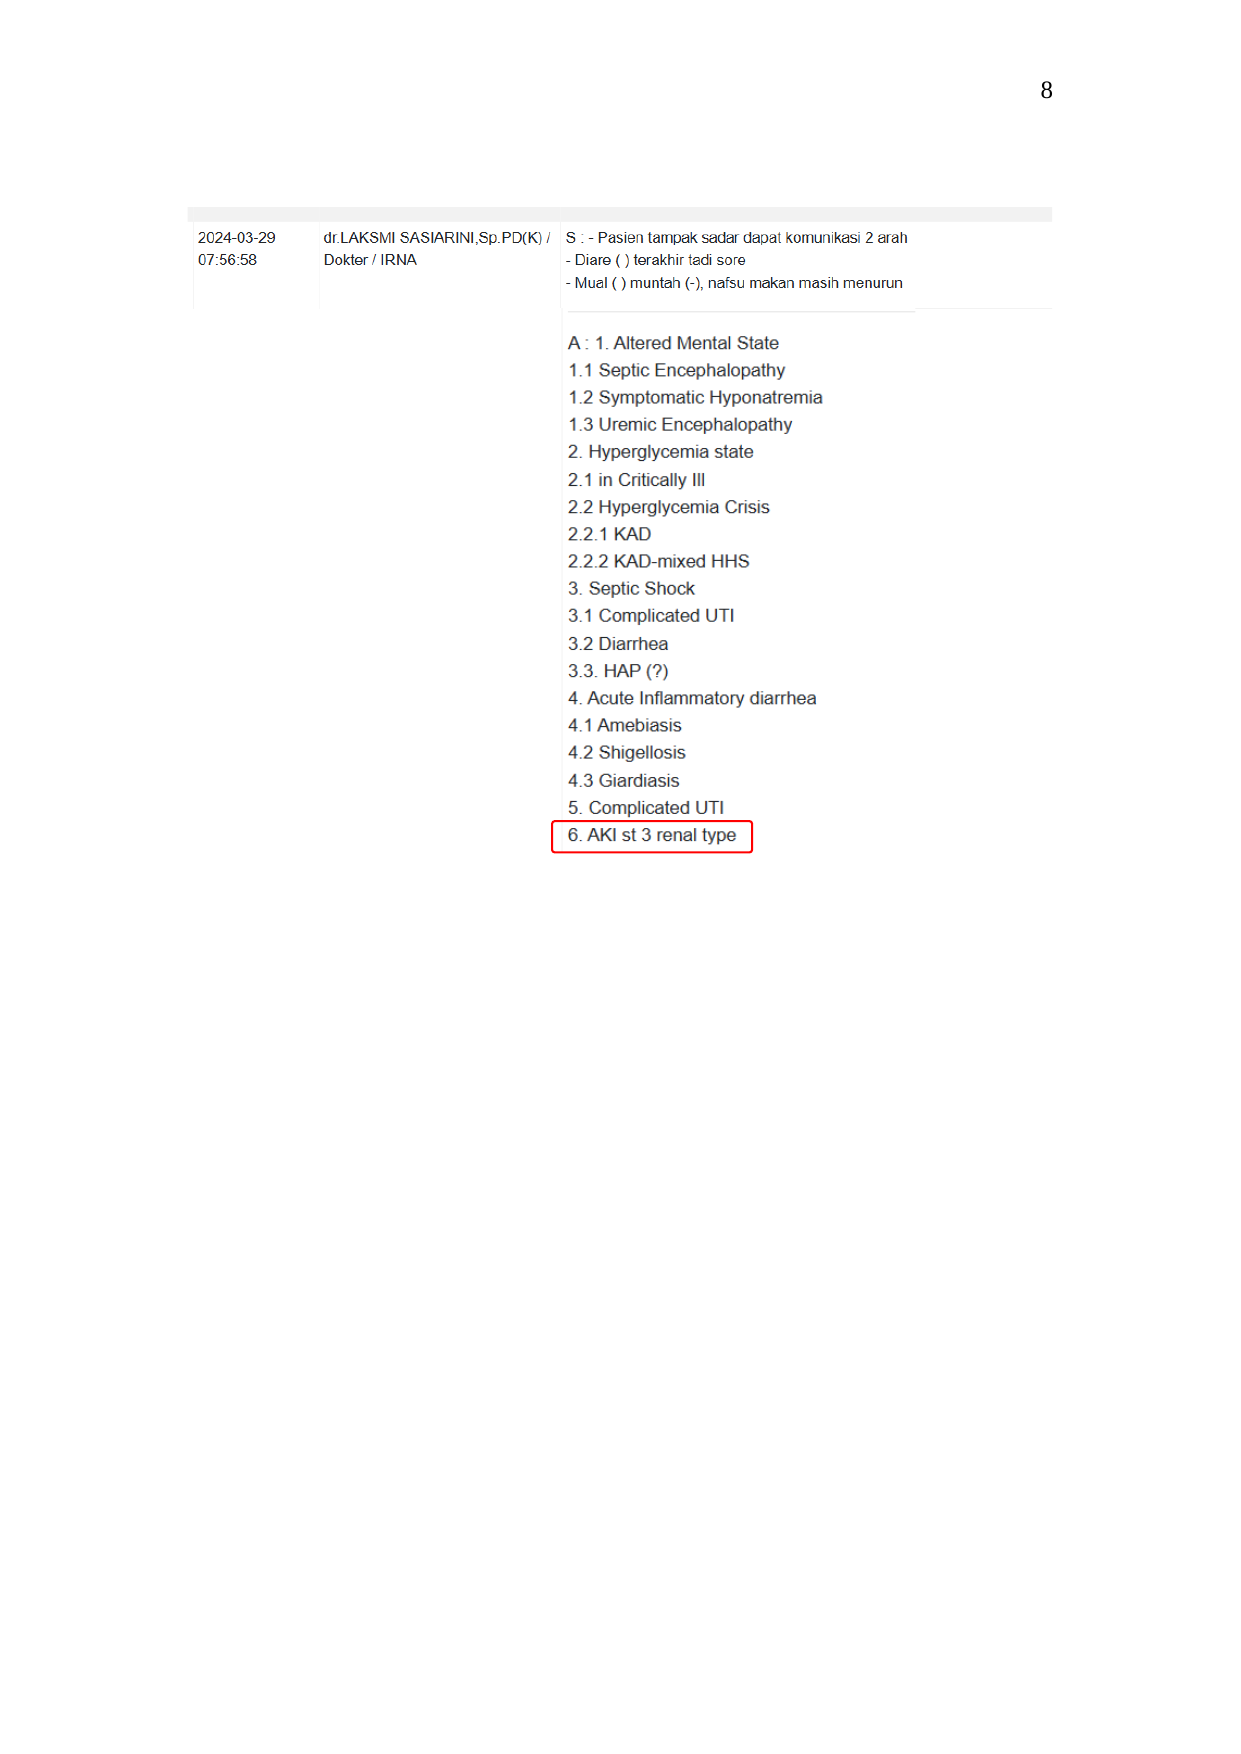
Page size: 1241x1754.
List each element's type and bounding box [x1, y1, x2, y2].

picture [187, 207, 1053, 852]
picture [554, 823, 751, 851]
